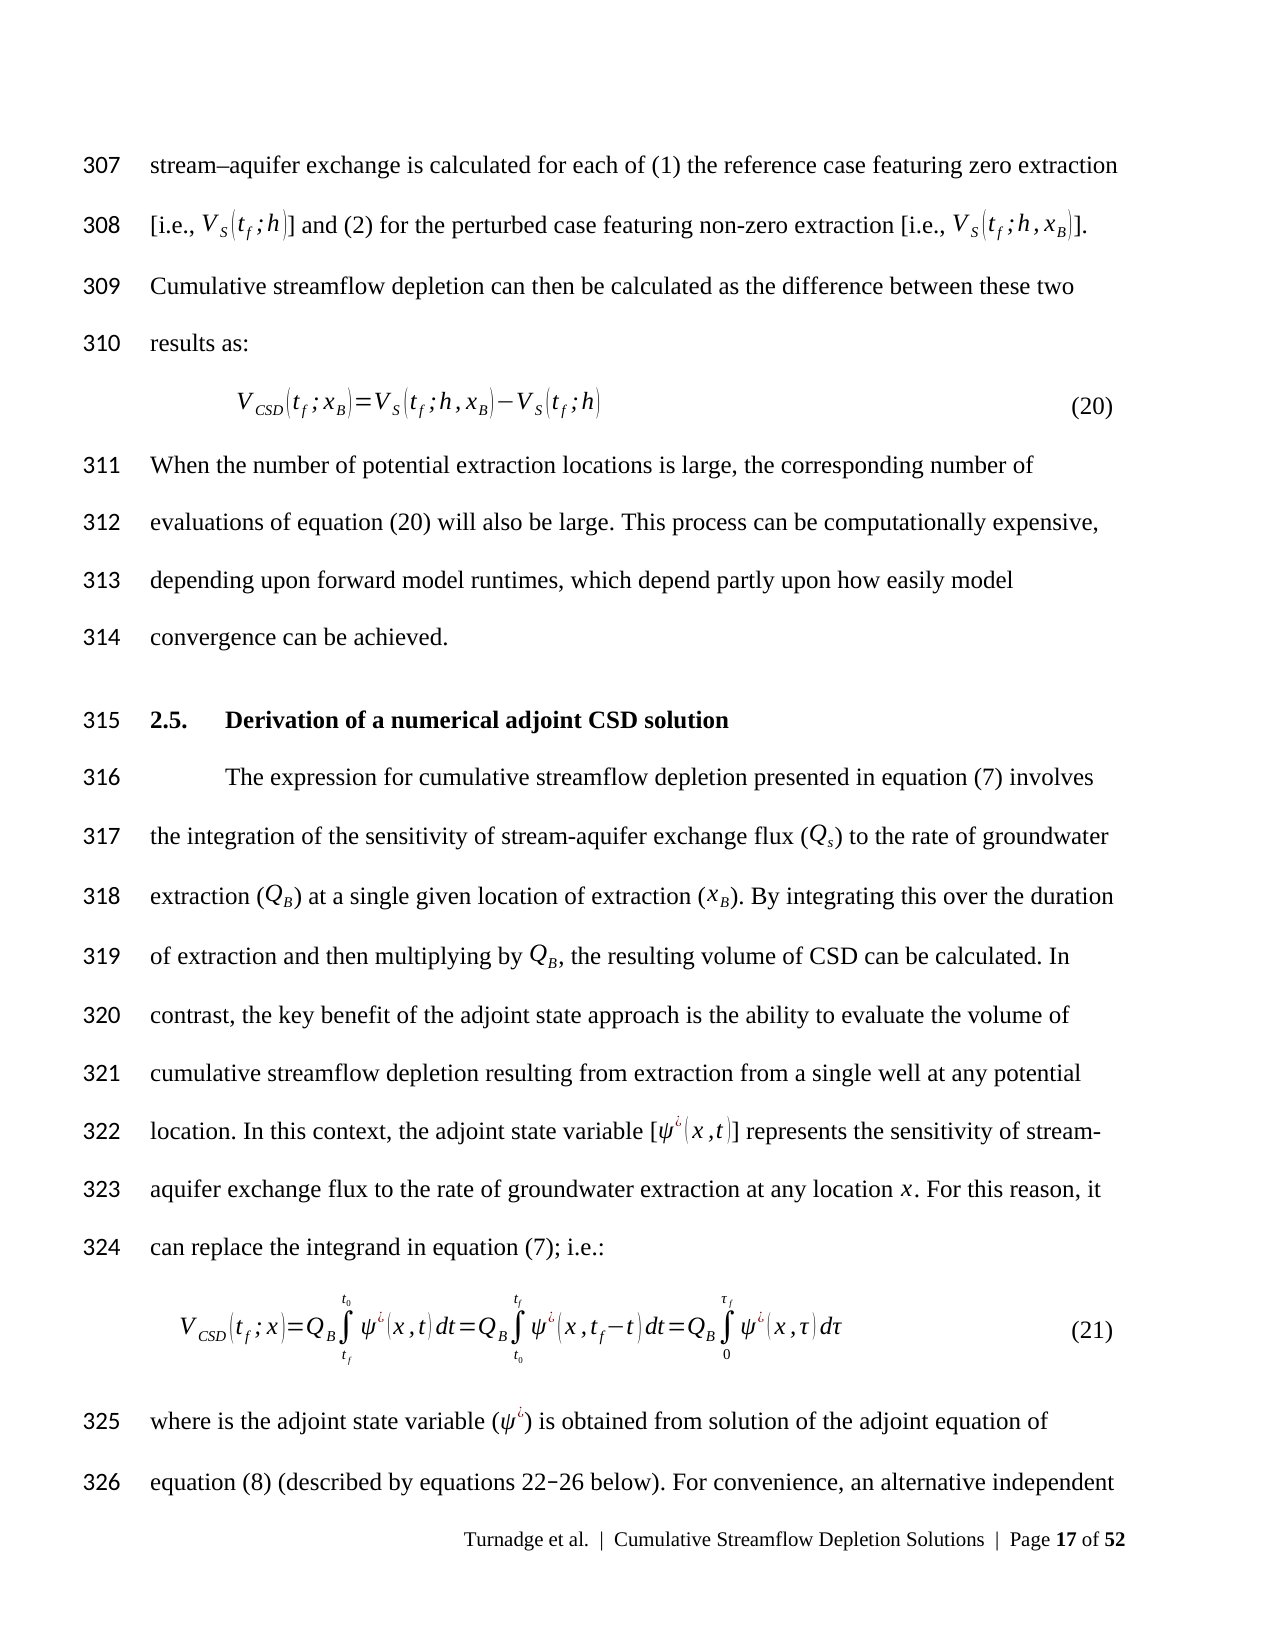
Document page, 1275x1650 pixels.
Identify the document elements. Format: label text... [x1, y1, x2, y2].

subtitle Derivation of a numerical adjoint CSD solution [150, 705, 1125, 733]
table_header (21) [1036, 1290, 1124, 1369]
text When the number of potential extraction locations is large, the corresponding number of evaluations of equation (20) will also be large. This process can be computationally expensive, depending upon forward model runtimes, which depend partly upon how easily model convergence can be achieved. [150, 450, 1125, 651]
table_header [150, 386, 1051, 425]
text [150, 150, 1125, 357]
text The expression for cumulative streamflow depletion presented in equation (7) involves the integration of the sensitivity of stream-aquifer exchange flux () to the rate of groundwater extraction () at a single given location of extraction (). By integrating this over the duration of extraction and then multiplying by , the resulting volume of CSD can be calculated. In contrast, the key benefit of the adjoint state approach is the ability to evaluate the volume of cumulative streamflow depletion resulting from extraction from a single well at any potential location. In this context, the adjoint state variable [] represents the sensitivity of stream-aquifer exchange flux to the rate of groundwater extraction at any location . For this reason, it can replace the integrand in equation (7); i.e.: [150, 762, 1125, 1261]
table_header (20) [1051, 386, 1124, 425]
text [150, 1406, 1125, 1496]
table_header [150, 1290, 1036, 1369]
